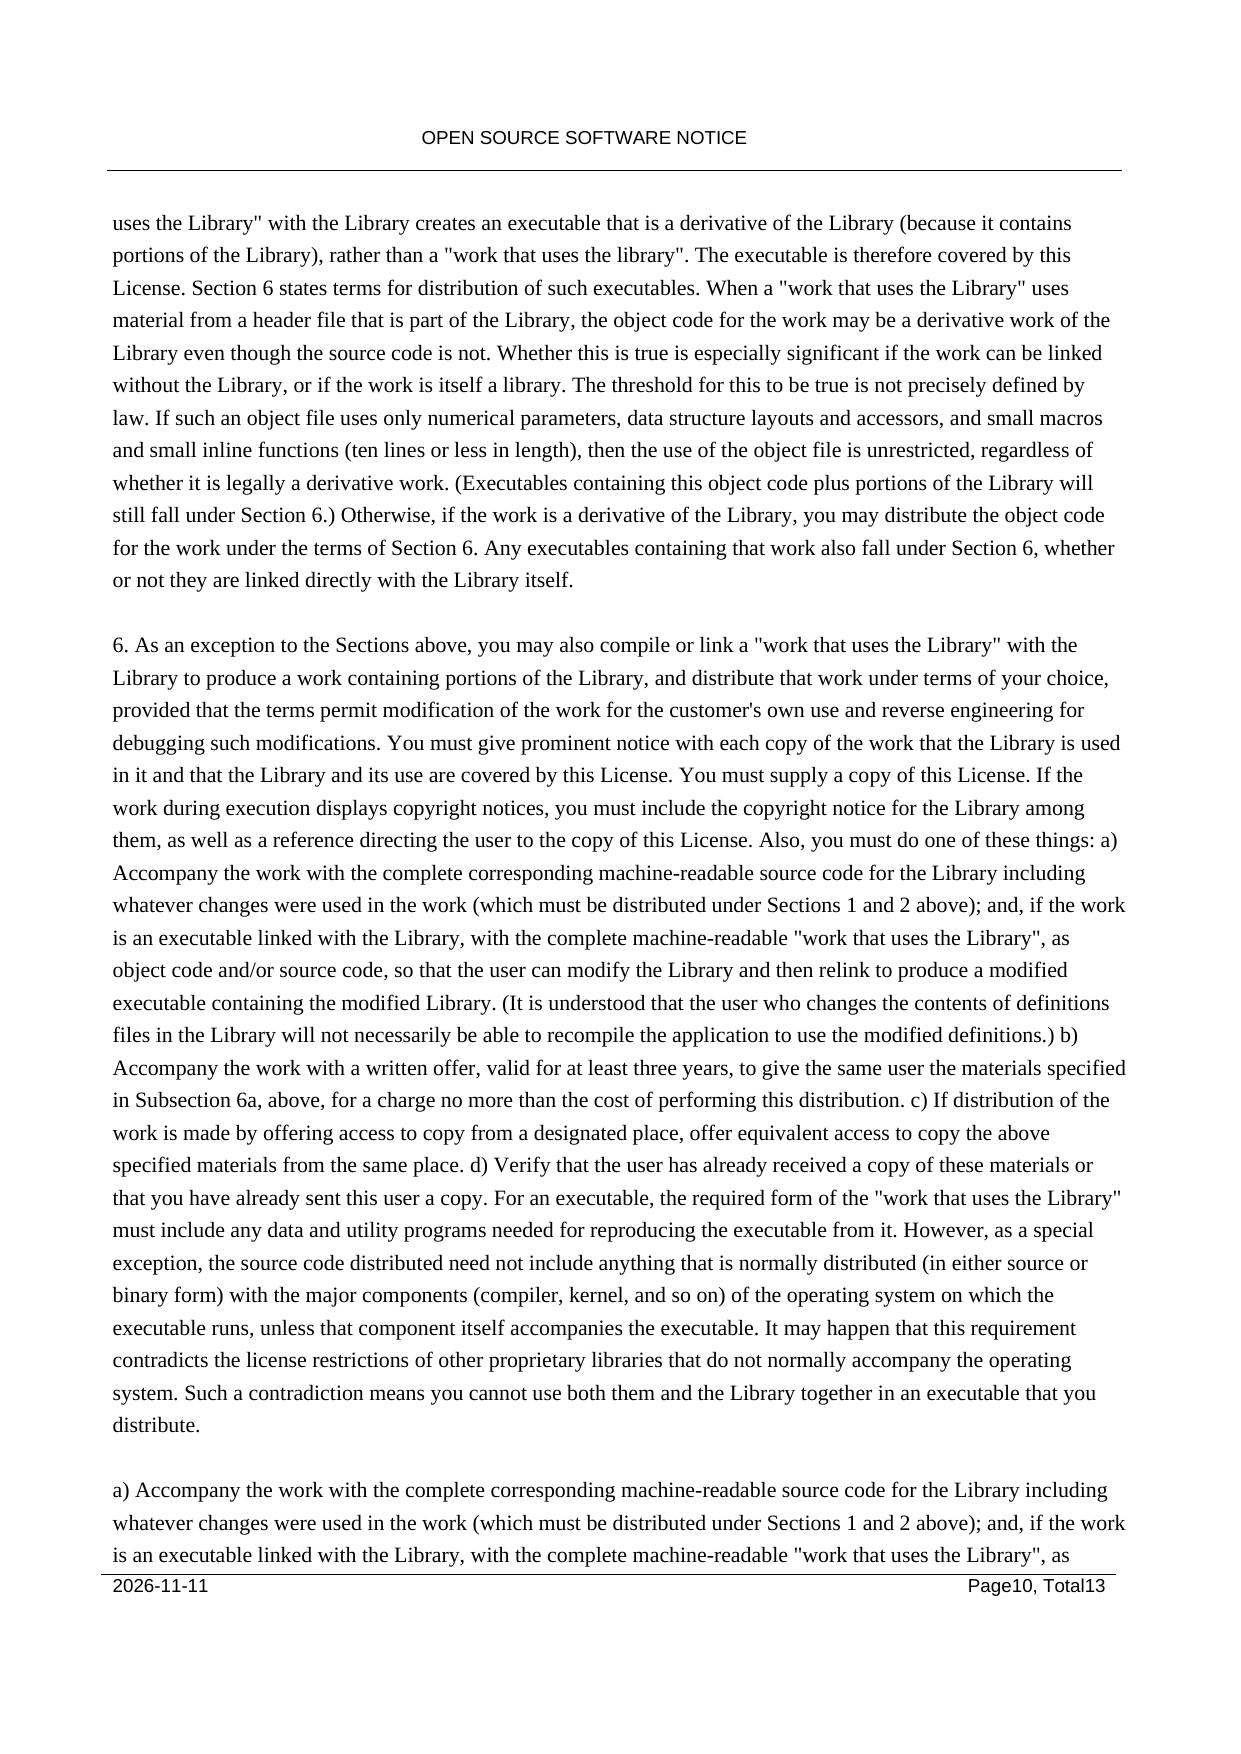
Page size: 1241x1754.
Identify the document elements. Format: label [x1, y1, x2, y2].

text [112, 206, 1128, 1571]
